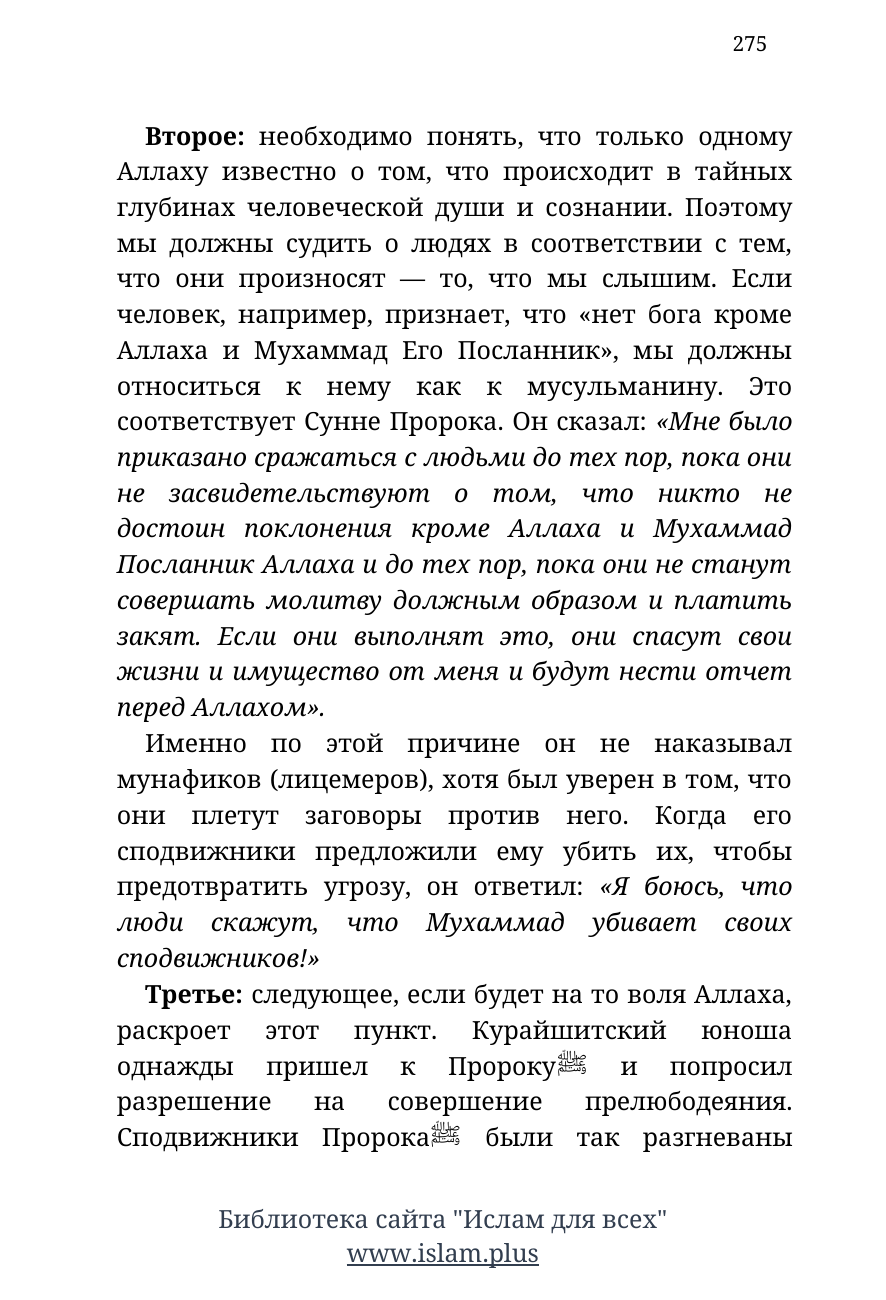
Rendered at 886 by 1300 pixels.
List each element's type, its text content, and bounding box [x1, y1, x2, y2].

text Второе: необходимо понять, что только одному Аллаху известно о том, что происходит в тайных глубинах человеческой души и сознании. Поэтому мы должны судить о людях в соответствии с тем, что они произносят ― то, что мы слышим. Если человек, например, признает, что «нет бога кроме Аллаха и Мухаммад Его Посланник», мы должны относиться к нему как к мусульманину. Это соответствует Сунне Пророка. Он сказал: «Мне было приказано сражаться с людьми до тех пор, пока они не засвидетельствуют о том, что никто не достоин поклонения кроме Аллаха и Мухаммад Посланник Аллаха и до тех пор, пока они не станут совершать молитву должным образом и платить закят. Если они выполнят это, они спасут свои жизни и имущество от меня и будут нести отчет перед Аллахом». [117, 118, 793, 724]
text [117, 977, 793, 1154]
text Именно по этой причине он не наказывал мунафиков (лицемеров), хотя был уверен в том, что они плетут заговоры против него. Когда его сподвижники предложили ему убить их, чтобы предотвратить угрозу, он ответил: «Я боюсь, что люди скажут, что Мухаммад убивает своих сподвижников!» [117, 726, 793, 974]
